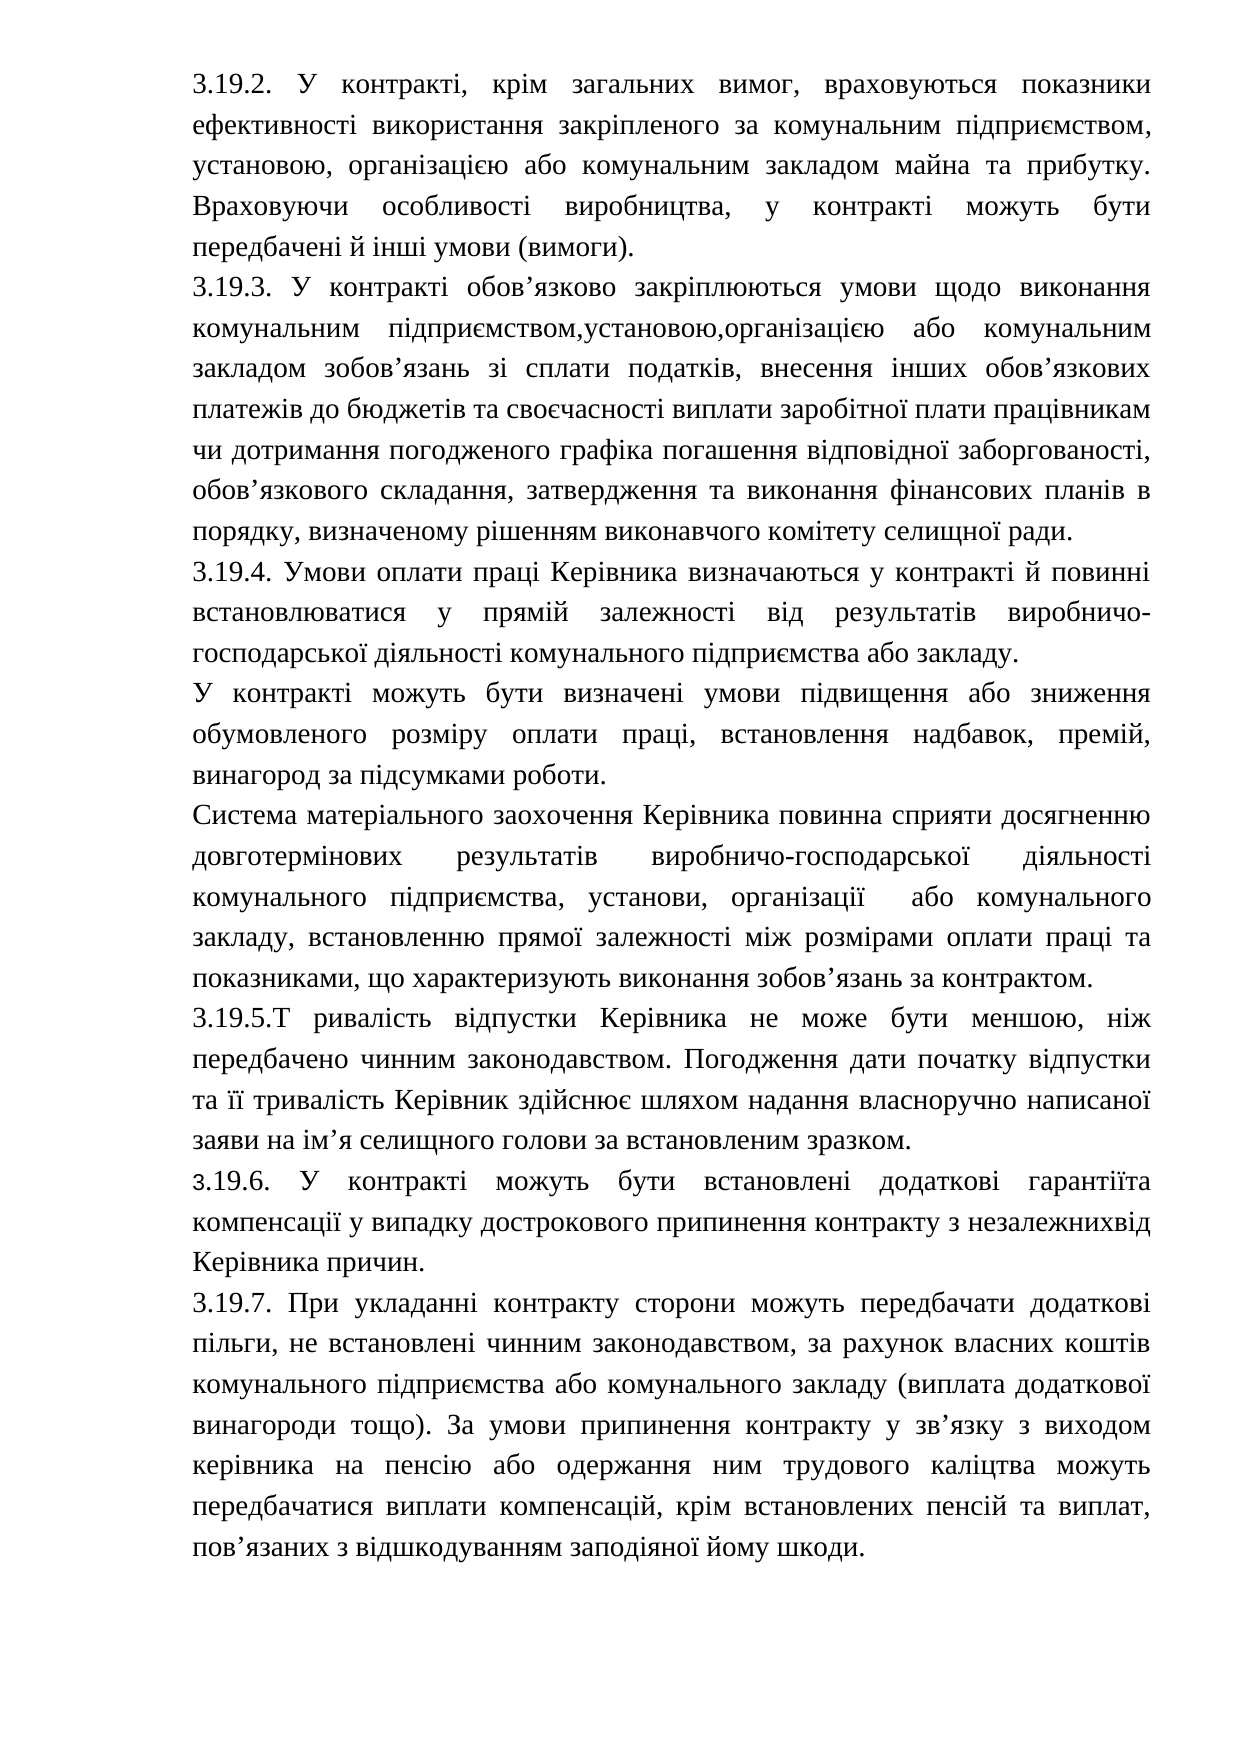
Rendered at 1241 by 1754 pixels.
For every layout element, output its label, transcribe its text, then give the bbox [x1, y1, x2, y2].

text 3.19.3. У контракті обов’язково закріплюються умови щодо виконання комунальним підприємством,установою,організацією або комунальним закладом зобов’язань зі сплати податків, внесення інших обов’язкових платежів до бюджетів та своєчасності виплати заробітної плати працівникам чи дотримання погодженого графіка погашення відповідної заборгованості, обов’язкового складання, затвердження та виконання фінансових планів в порядку, визначеному рішенням виконавчого комітету селищної ради. [192, 262, 1152, 547]
text 3.19.4. Умови оплати праці Керівника визначаються у контракті й повинні встановлюватися у прямій залежності від результатів виробничо-господарської діяльності комунального підприємства або закладу. [192, 547, 1152, 668]
text 3.19.7. При укладанні контракту сторони можуть передбачати додаткові пільги, не встановлені чинним законодавством, за рахунок власних коштів комунального підприємства або комунального закладу (виплата додаткової винагороди тощо). За умови припинення контракту у зв’язку з виходом керівника на пенсію або одержання ним трудового каліцтва можуть передбачатися виплати компенсацій, крім встановлених пенсій та виплат, пов’язаних з відшкодуванням заподіяної йому шкоди. [192, 1278, 1152, 1562]
text 3.19.2. У контракті, крім загальних вимог, враховуються показники ефективності використання закріпленого за комунальним підприємством, установою, організацією або комунальним закладом майна та прибутку. Враховуючи особливості виробництва, у контракті можуть бути передбачені й інші умови (вимоги). [192, 59, 1152, 262]
text 3.19.5.Т ривалість відпустки Керівника не може бути меншою, ніж передбачено чинним законодавством. Погодження дати початку відпустки та її тривалість Керівник здійснює шляхом надання власноручно написаної заяви на ім’я селищного голови за встановленим зразком. [192, 993, 1152, 1156]
text Система матеріального заохочення Керівника повинна сприяти досягненню довготермінових результатів виробничо-господарської діяльності комунального підприємства, установи, організації або комунального закладу, встановленню прямої залежності між розмірами оплати праці та показниками, що характеризують виконання зобов’язань за контрактом. [192, 790, 1152, 993]
text У контракті можуть бути визначені умови підвищення або зниження обумовленого розміру оплати праці, встановлення надбавок, премій, винагород за підсумками роботи. [192, 668, 1152, 790]
text 3.19.6. У контракті можуть бути встановлені додаткові гарантіїта компенсації у випадку дострокового припинення контракту з незалежнихвід Керівника причин. [192, 1156, 1152, 1278]
